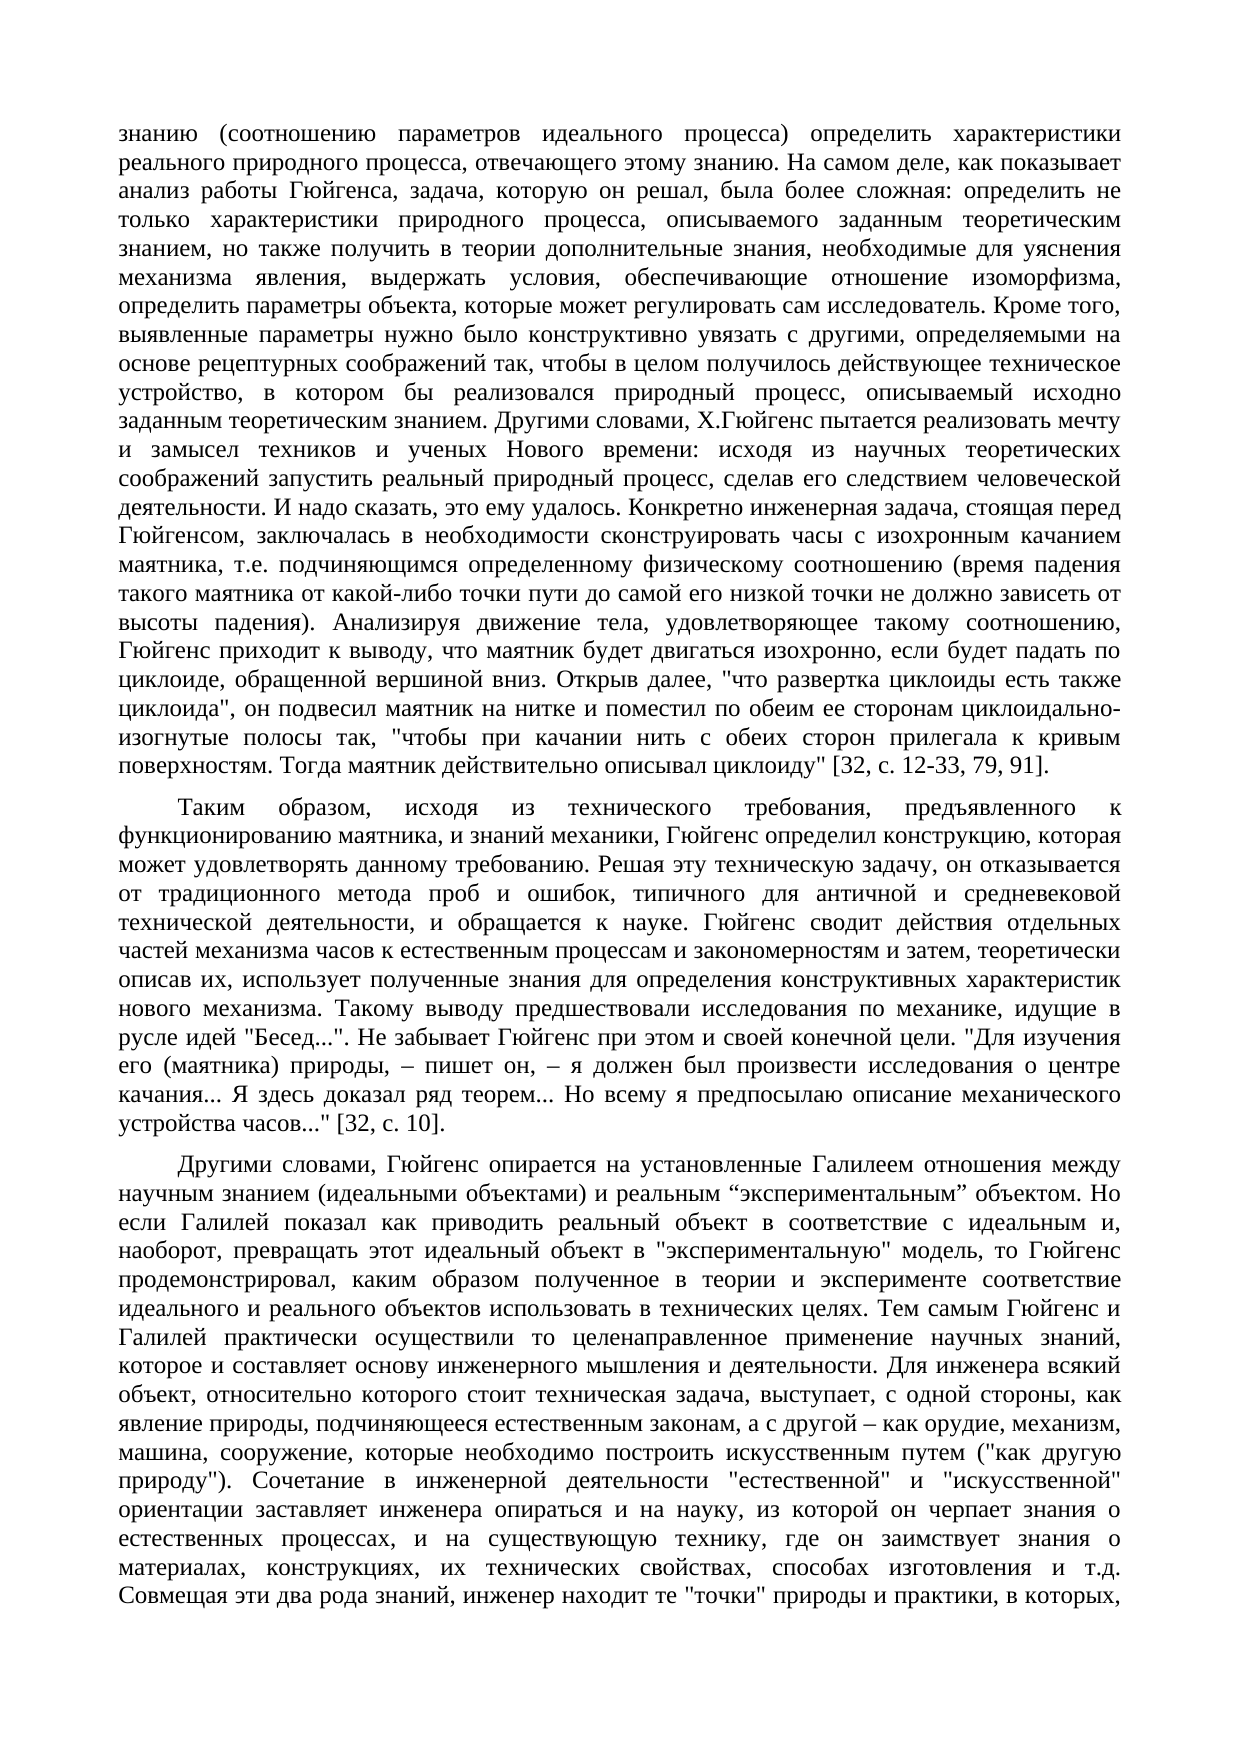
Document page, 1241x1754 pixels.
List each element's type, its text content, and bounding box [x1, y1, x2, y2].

text Таким образом, исходя из технического требования, предъявленного к функционированию маятника, и знаний механики, Гюйгенс определил конструкцию, которая может удовлетворять данному требованию. Решая эту техническую задачу, он отказывается от традиционного метода проб и ошибок, типичного для античной и средневековой технической деятельности, и обращается к науке. Гюйгенс сводит действия отдельных частей механизма часов к естественным процессам и закономерностям и затем, теоретически описав их, использует полученные знания для определения конструктивных характеристик нового механизма. Такому выводу предшествовали исследования по механике, идущие в русле идей "Бесед...". Не забывает Гюйгенс при этом и своей конечной цели. "Для изучения его (маятника) природы, – пишет он, – я должен был произвести исследования о центре качания... Я здесь доказал ряд теорем... Но всему я предпосылаю описание механического устройства часов..." [32, с. 10]. [118, 792, 1122, 1137]
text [118, 118, 1122, 779]
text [118, 1149, 1122, 1609]
